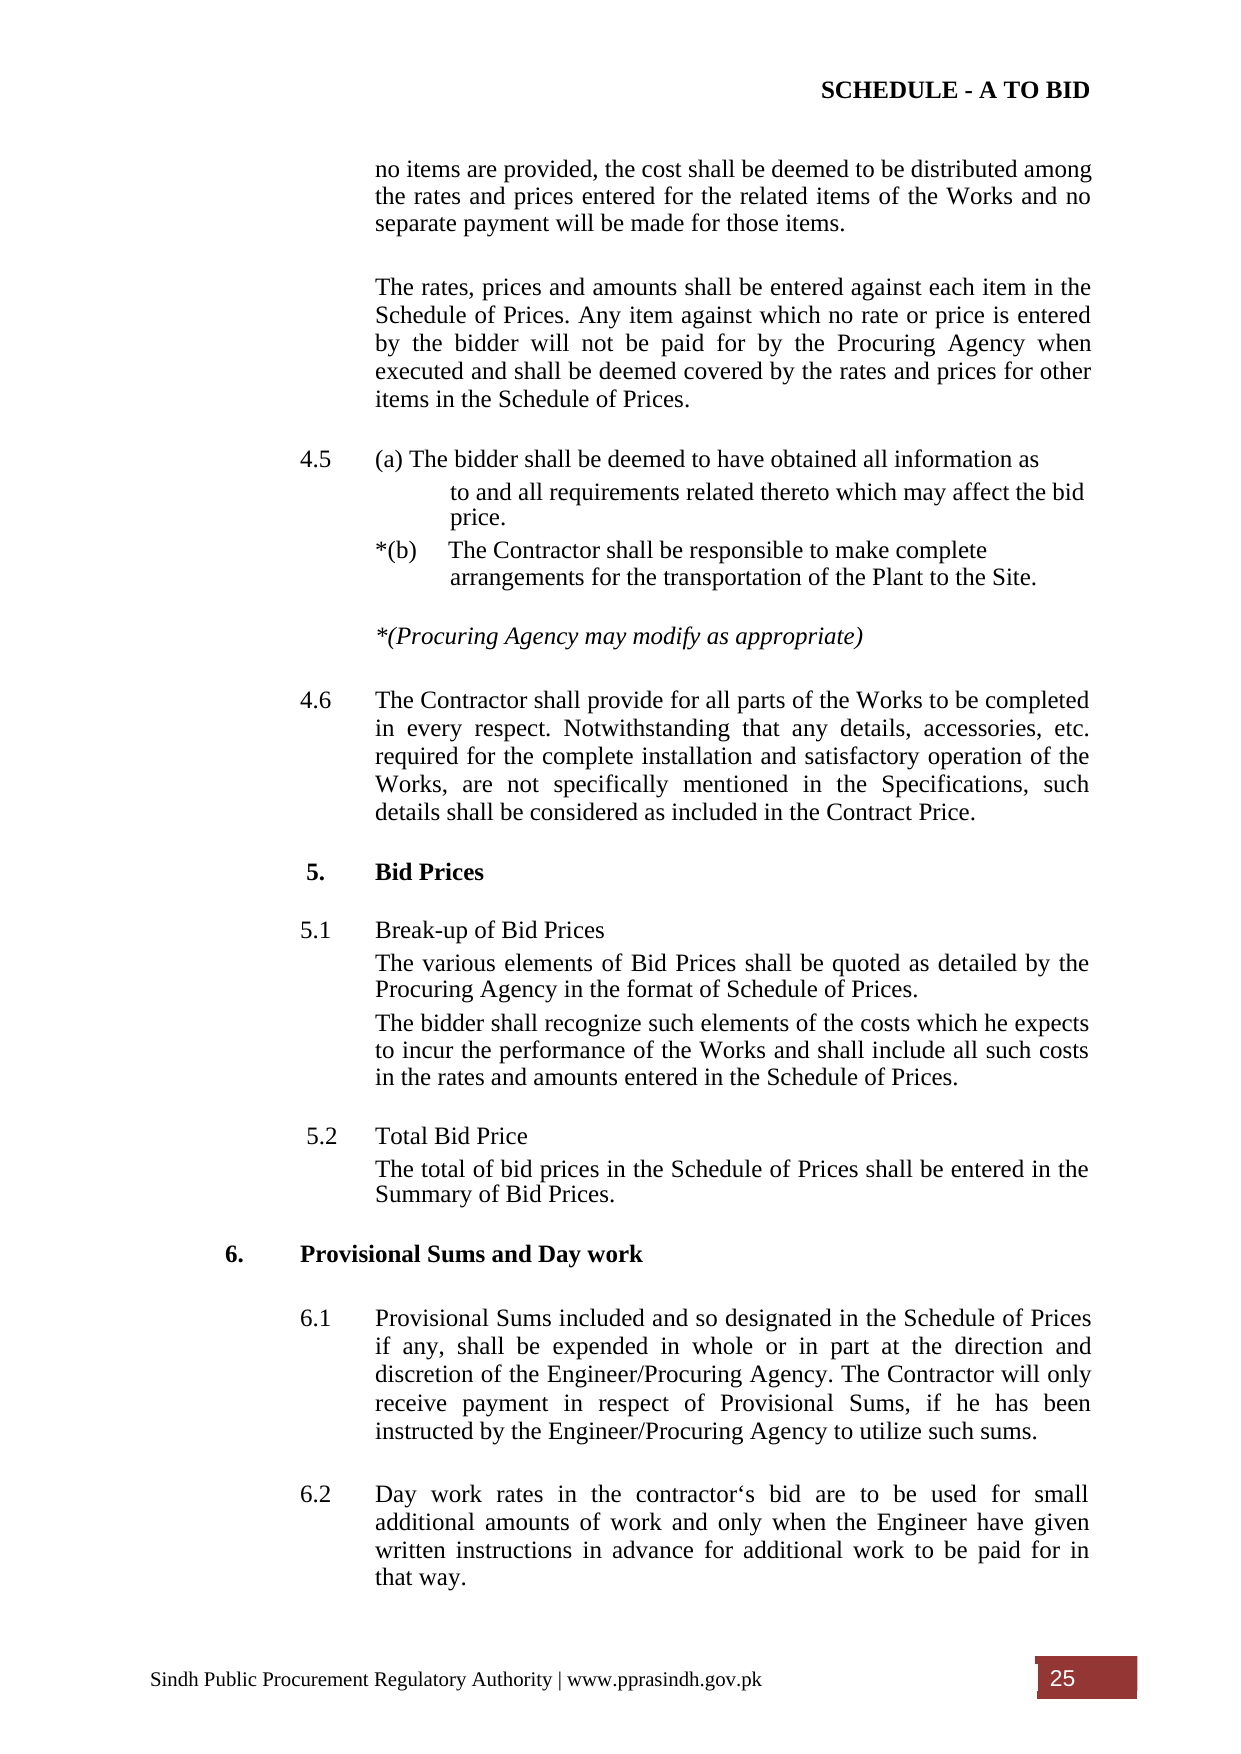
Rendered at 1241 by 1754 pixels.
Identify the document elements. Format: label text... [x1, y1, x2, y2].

list Provisional Sums and Day work [225, 1239, 1092, 1268]
text The total of bid prices in the Schedule of Prices shall be entered in the Summary of Bid Prices. [375, 1156, 1090, 1208]
text no items are provided, the cost shall be deemed to be distributed among the rates and prices entered for the related items of the Works and no separate payment will be made for those items. [375, 156, 1092, 237]
list The Contractor shall provide for all parts of the Works to be completed in every respect. Notwithstanding that any details, accessories, etc. required for the complete installation and satisfactory operation of the Works, are not specifically mentioned in the Specifications, such details shall be considered as included in the Contract Price. [300, 686, 1090, 825]
list Day work rates in the contractor‘s bid are to be used for small additional amounts of work and only when the Engineer have given written instructions in advance for additional work to be paid for in that way. [300, 1481, 1090, 1591]
table_header 25 [904, 1665, 1075, 1691]
list Bid Prices [306, 857, 1092, 885]
text *(Procuring Agency may modify as appropriate) [375, 621, 1092, 649]
picture [138, 1656, 1138, 1691]
text *(b) The Contractor shall be responsible to make complete arrangements for the transportation of the Plant to the Site. [375, 538, 1090, 591]
text to and all requirements related thereto which may affect the bid price. [450, 479, 1090, 531]
list Provisional Sums included and so designated in the Schedule of Prices if any, shall be expended in whole or in part at the direction and discretion of the Engineer/Procuring Agency. The Contractor will only receive payment in respect of Provisional Sums, if he has been instructed by the Engineer/Procuring Agency to utilize such sums. [300, 1304, 1092, 1445]
list (a) The bidder shall be deemed to have obtained all information as [300, 444, 1092, 473]
text The various elements of Bid Prices shall be quoted as detailed by the Procuring Agency in the format of Schedule of Prices. [375, 951, 1090, 1002]
text The bidder shall recognize such elements of the costs which he expects to incur the performance of the Works and shall include all such costs in the rates and amounts entered in the Schedule of Prices. [375, 1009, 1090, 1091]
text The rates, prices and amounts shall be entered against each item in the Schedule of Prices. Any item against which no rate or price is entered by the bidder will not be paid for by the Procuring Agency when executed and shall be deemed covered by the rates and prices for other items in the Schedule of Prices. [375, 273, 1092, 413]
text SCHEDULE - A TO BID [821, 75, 1092, 104]
list Total Bid Price [306, 1121, 1092, 1150]
table_header Sindh Public Procurement Regulatory Authority | www.pprasindh.gov.pk [150, 1665, 904, 1691]
list Break-up of Bid Prices [300, 915, 1092, 944]
